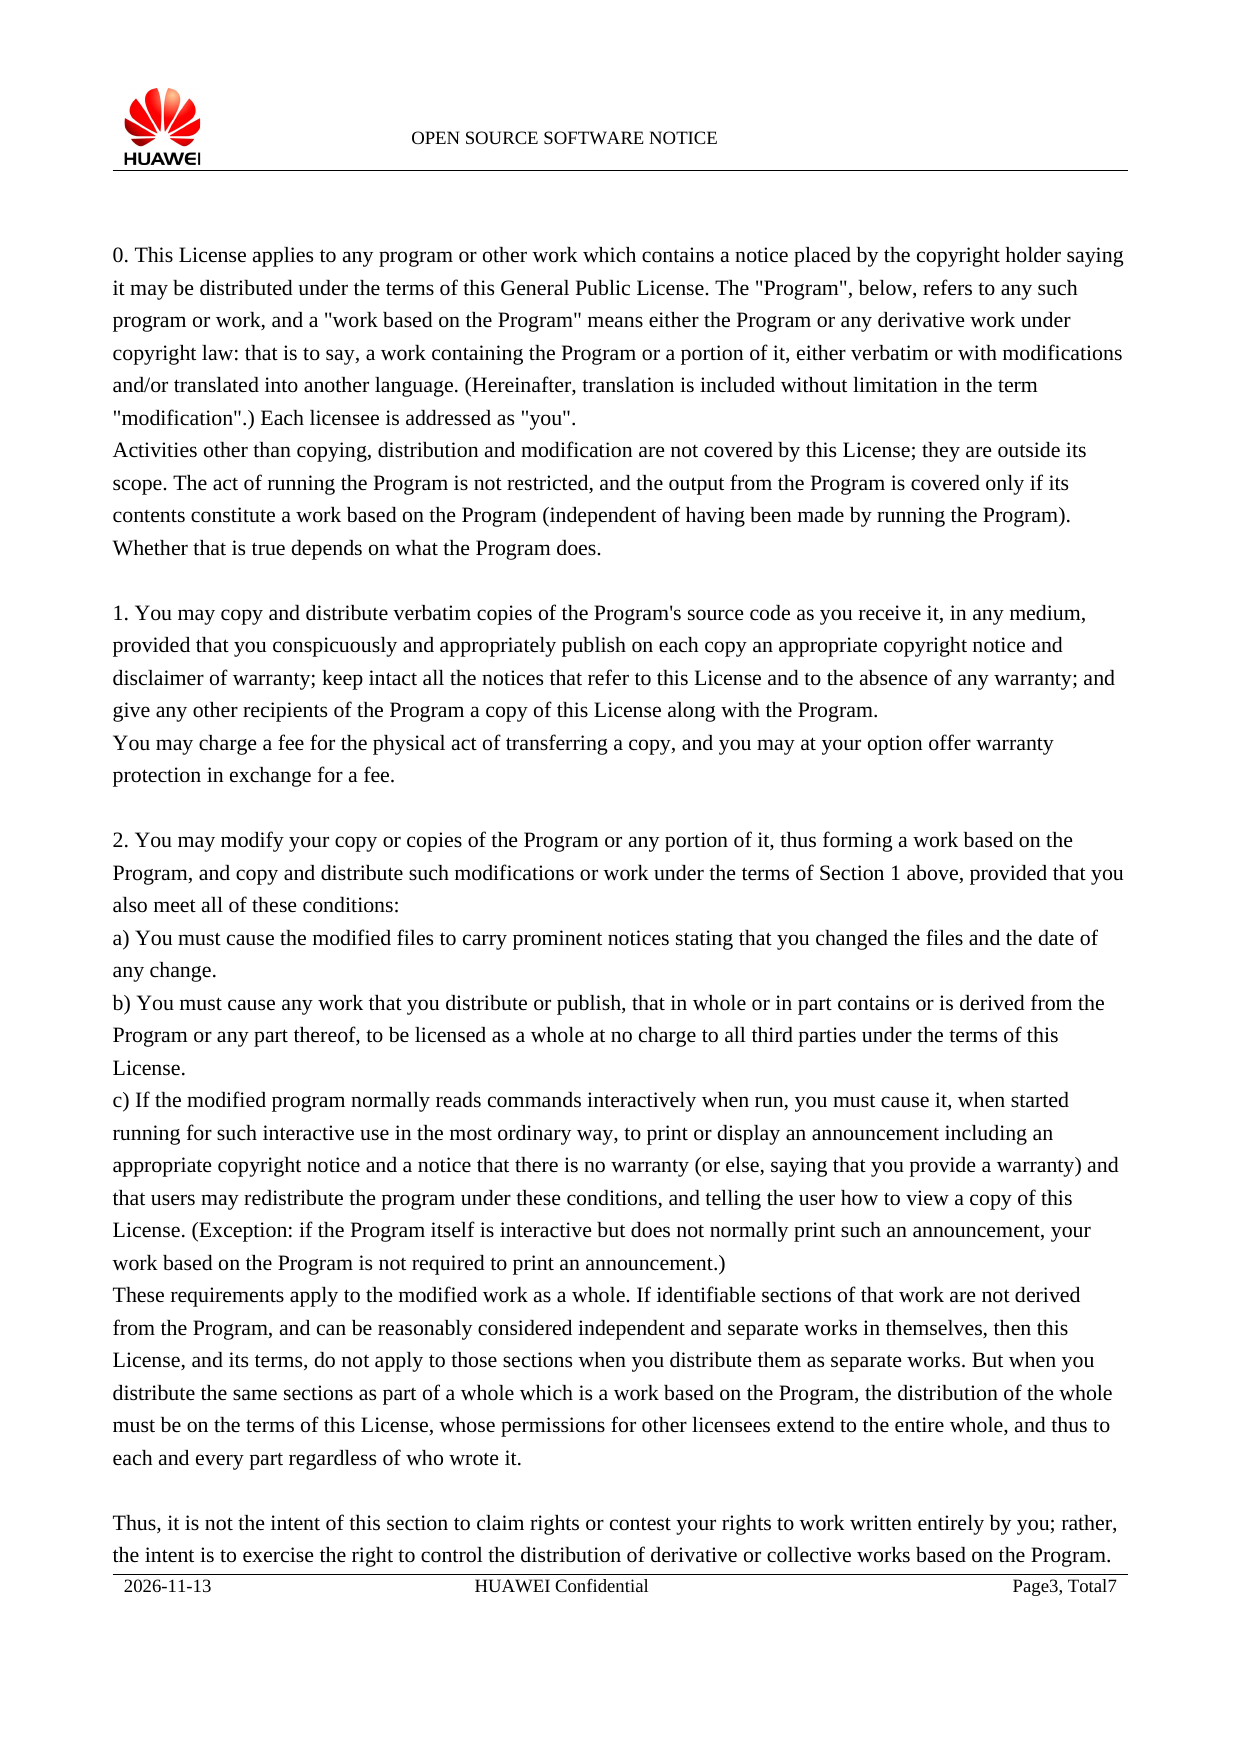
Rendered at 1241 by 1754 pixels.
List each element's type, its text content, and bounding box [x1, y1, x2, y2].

picture [124, 88, 201, 165]
